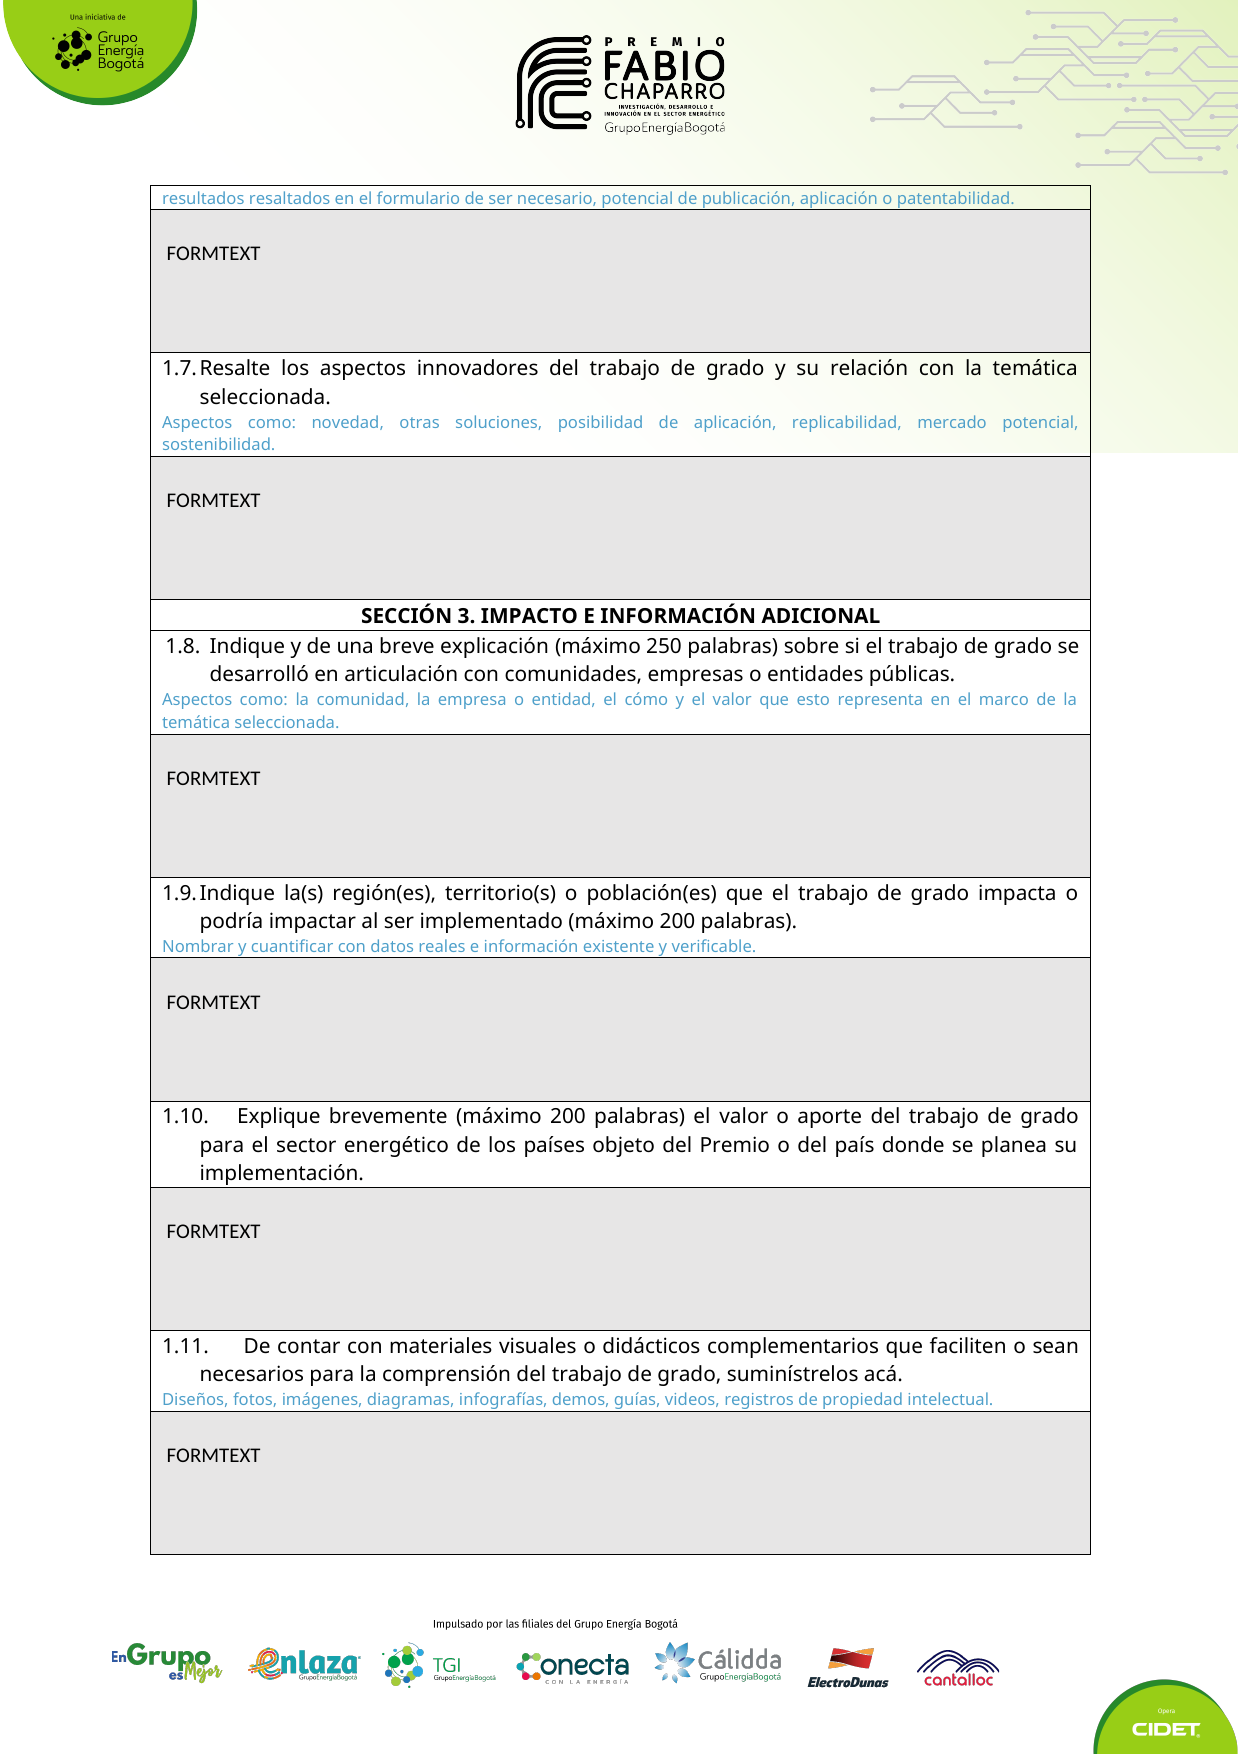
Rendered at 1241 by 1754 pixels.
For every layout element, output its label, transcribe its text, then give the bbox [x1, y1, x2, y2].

table_cell [151, 735, 1090, 877]
picture [1055, 1667, 1238, 1754]
picture [1, 0, 247, 117]
table_cell [151, 1412, 1090, 1554]
table_cell [151, 1188, 1090, 1330]
table_cell [151, 958, 1090, 1101]
table_cell [151, 457, 1090, 599]
table_cell [151, 210, 1090, 352]
table_cell Explique brevemente (máximo 200 palabras) el valor o aporte del trabajo de grado para el sector energético de los países objeto del Premio o del país donde se planea su implementación. [151, 1102, 1090, 1187]
table_cell Resalte los aspectos innovadores del trabajo de grado y su relación con la temática seleccionada. Aspectos como: novedad, otras soluciones, posibilidad de aplicación, replicabilidad, mercado potencial, sostenibilidad. [151, 353, 1090, 456]
table_cell Indique la(s) región(es), territorio(s) o población(es) que el trabajo de grado impacta o podría impactar al ser implementado (máximo 200 palabras). Nombrar y cuantificar con datos reales e información existente y verificable. [151, 878, 1090, 957]
picture [112, 1610, 1000, 1688]
table_cell De contar con materiales visuales o didácticos complementarios que faciliten o sean necesarios para la comprensión del trabajo de grado, suminístrelos acá. Diseños, fotos, imágenes, diagramas, infografías, demos, guías, videos, registros de propiedad intelectual. [151, 1331, 1090, 1411]
table_cell Indique y de una breve explicación (máximo 250 palabras) sobre si el trabajo de grado se desarrolló en articulación con comunidades, empresas o entidades públicas. Aspectos como: la comunidad, la empresa o entidad, el cómo y el valor que esto representa en el marco de la temática seleccionada. [151, 631, 1090, 733]
table_cell SECCIÓN 3. IMPACTO E INFORMACIÓN ADICIONAL [151, 600, 1090, 630]
picture [848, 0, 1238, 186]
